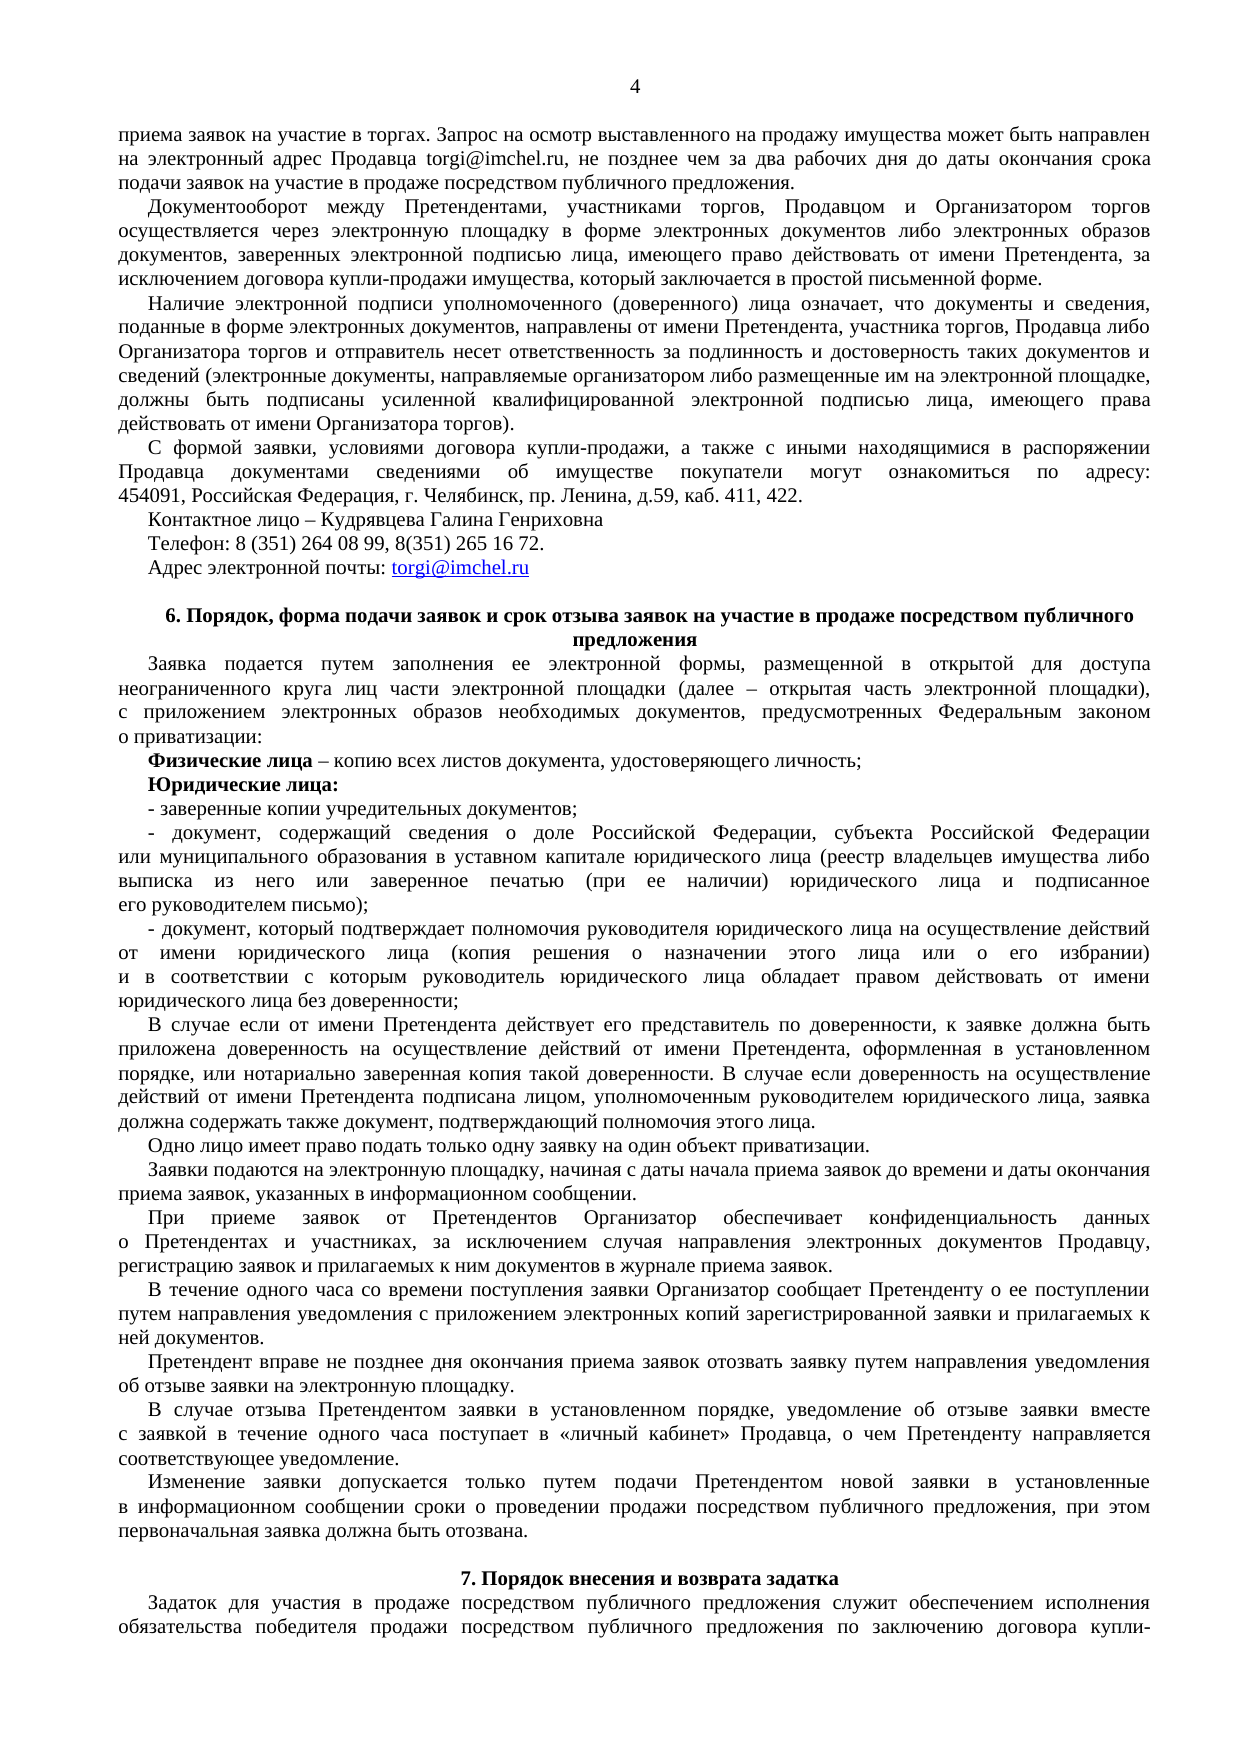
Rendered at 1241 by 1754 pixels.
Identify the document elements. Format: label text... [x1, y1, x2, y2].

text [118, 1590, 1152, 1638]
text 6. Порядок, форма подачи заявок и срок отзыва заявок на участие в продаже посредством публичного предложения [118, 603, 1152, 651]
text С формой заявки, условиями договора купли-продажи, а также с иными находящимися в распоряжении Продавца документами сведениями об имуществе покупатели могут ознакомиться по адресу: 454091, Российская Федерация, г. Челябинск, пр. Ленина, д.59, каб. 411, 422. [118, 435, 1152, 507]
text - документ, содержащий сведения о доле Российской Федерации, субъекта Российской Федерации или муниципального образования в уставном капитале юридического лица (реестр владельцев имущества либо выписка из него или заверенное печатью (при ее наличии) юридического лица и подписанное его руководителем письмо); [118, 820, 1152, 916]
text Заявка подается путем заполнения ее электронной формы, размещенной в открытой для доступа неограниченного круга лиц части электронной площадки (далее – открытая часть электронной площадки), с приложением электронных образов необходимых документов, предусмотренных Федеральным законом о приватизации: [118, 651, 1152, 748]
text В случае если от имени Претендента действует его представитель по доверенности, к заявке должна быть приложена доверенность на осуществление действий от имени Претендента, оформленная в установленном порядке, или нотариально заверенная копия такой доверенности. В случае если доверенность на осуществление действий от имени Претендента подписана лицом, уполномоченным руководителем юридического лица, заявка должна содержать также документ, подтверждающий полномочия этого лица. [118, 1012, 1152, 1133]
text Претендент вправе не позднее дня окончания приема заявок отозвать заявку путем направления уведомления об отзыве заявки на электронную площадку. [118, 1349, 1152, 1397]
text - заверенные копии учредительных документов; [118, 796, 1152, 820]
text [118, 122, 1152, 194]
text - документ, который подтверждает полномочия руководителя юридического лица на осуществление действий от имени юридического лица (копия решения о назначении этого лица или о его избрании) и в соответствии с которым руководитель юридического лица обладает правом действовать от имени юридического лица без доверенности; [118, 916, 1152, 1012]
text Адрес электронной почты: torgi@imchel.ru [118, 555, 1152, 579]
text Юридические лица: [118, 772, 1152, 796]
text Документооборот между Претендентами, участниками торгов, Продавцом и Организатором торгов осуществляется через электронную площадку в форме электронных документов либо электронных образов документов, заверенных электронной подписью лица, имеющего право действовать от имени Претендента, за исключением договора купли-продажи имущества, который заключается в простой письменной форме. [118, 194, 1152, 290]
text При приеме заявок от Претендентов Организатор обеспечивает конфиденциальность данных о Претендентах и участниках, за исключением случая направления электронных документов Продавцу, регистрацию заявок и прилагаемых к ним документов в журнале приема заявок. [118, 1205, 1152, 1277]
text Изменение заявки допускается только путем подачи Претендентом новой заявки в установленные в информационном сообщении сроки о проведении продажи посредством публичного предложения, при этом первоначальная заявка должна быть отозвана. [118, 1469, 1152, 1542]
text В течение одного часа со времени поступления заявки Организатор сообщает Претенденту о ее поступлении путем направления уведомления с приложением электронных копий зарегистрированной заявки и прилагаемых к ней документов. [118, 1277, 1152, 1349]
text Наличие электронной подписи уполномоченного (доверенного) лица означает, что документы и сведения, поданные в форме электронных документов, направлены от имени Претендента, участника торгов, Продавца либо Организатора торгов и отправитель несет ответственность за подлинность и достоверность таких документов и сведений (электронные документы, направляемые организатором либо размещенные им на электронной площадке, должны быть подписаны усиленной квалифицированной электронной подписью лица, имеющего права действовать от имени Организатора торгов). [118, 290, 1152, 435]
text Физические лица – копию всех листов документа, удостоверяющего личность; [118, 748, 1152, 772]
text Телефон: 8 (351) 264 08 99, 8(351) 265 16 72. [118, 531, 1152, 555]
text 7. Порядок внесения и возврата задатка [118, 1566, 1152, 1590]
text Одно лицо имеет право подать только одну заявку на один объект приватизации. [118, 1133, 1152, 1157]
text Контактное лицо – Кудрявцева Галина Генриховна [118, 507, 1152, 531]
text В случае отзыва Претендентом заявки в установленном порядке, уведомление об отзыве заявки вместе с заявкой в течение одного часа поступает в «личный кабинет» Продавца, о чем Претенденту направляется соответствующее уведомление. [118, 1397, 1152, 1469]
text Заявки подаются на электронную площадку, начиная с даты начала приема заявок до времени и даты окончания приема заявок, указанных в информационном сообщении. [118, 1157, 1152, 1205]
